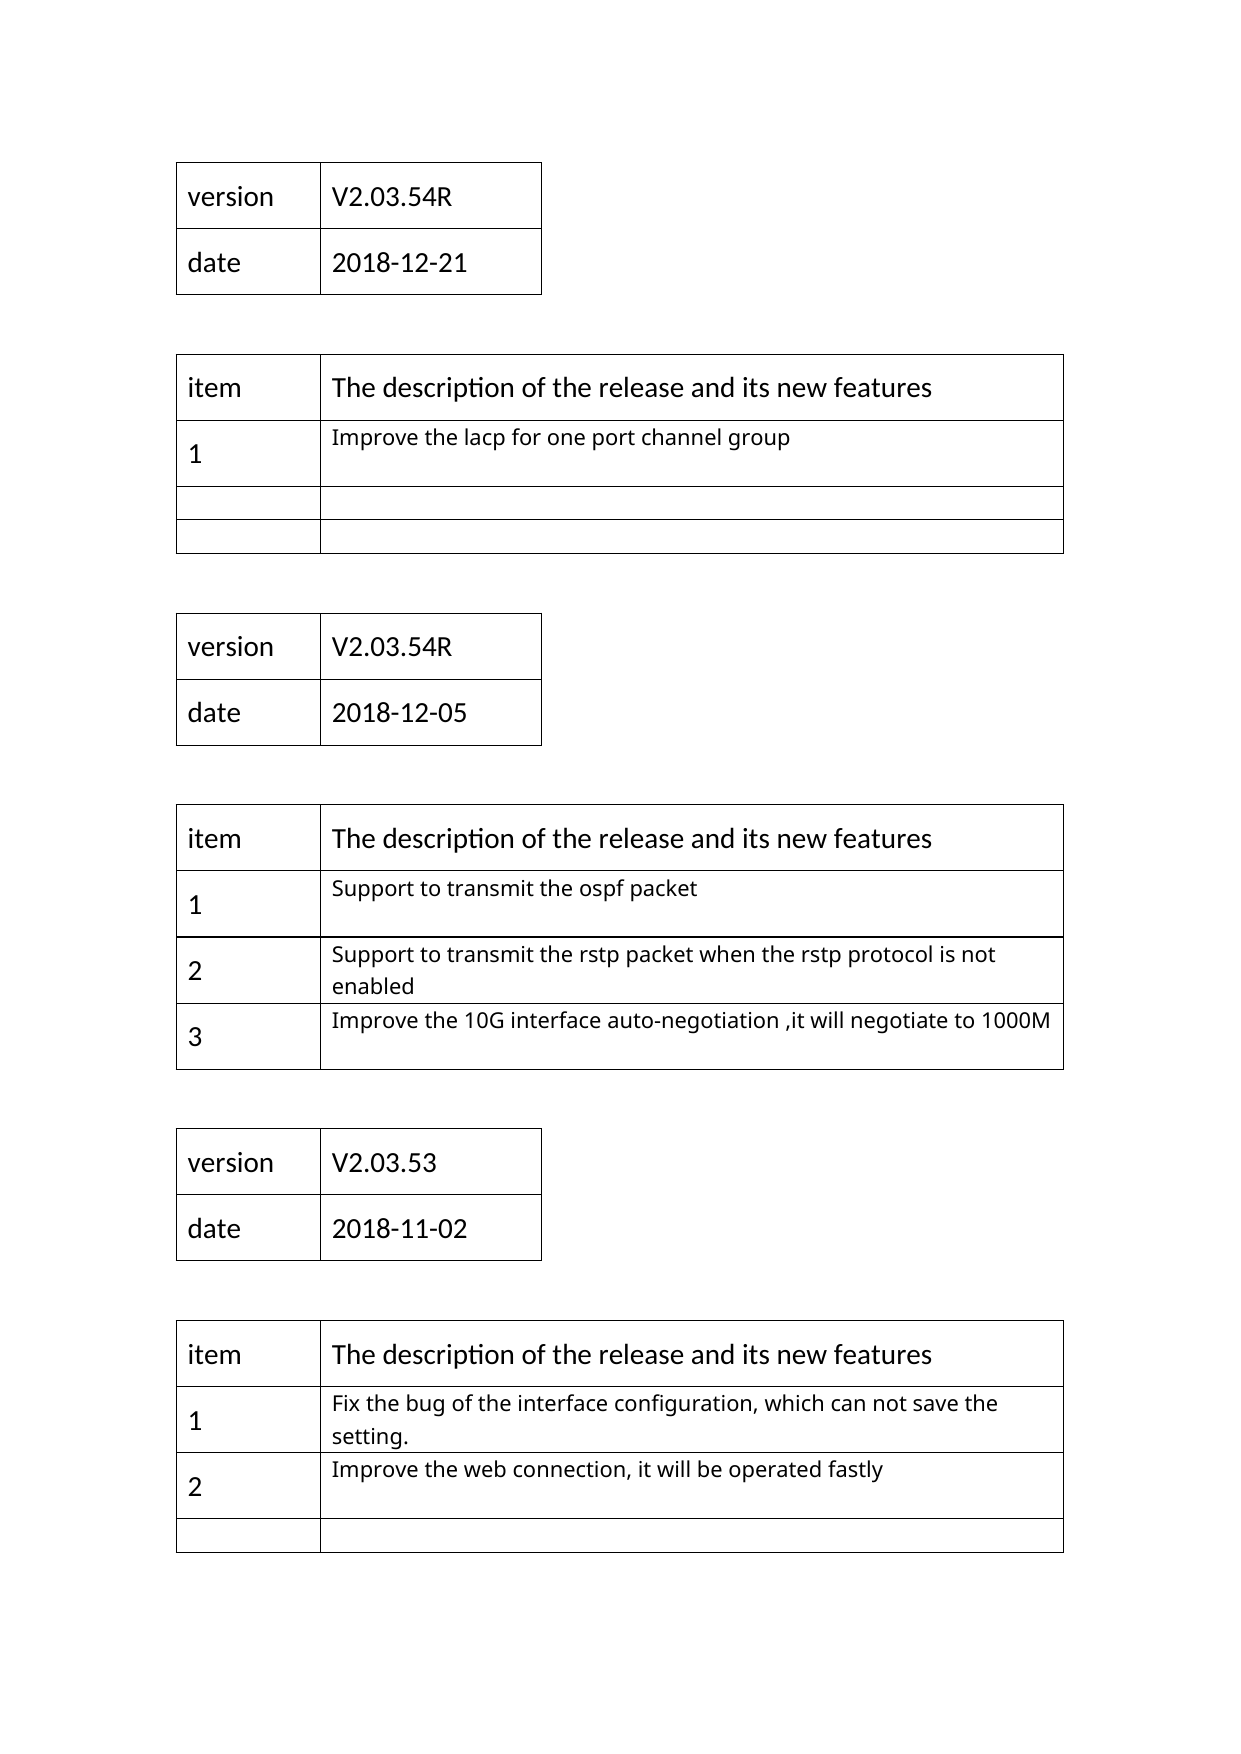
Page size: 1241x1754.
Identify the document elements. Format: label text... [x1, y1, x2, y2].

table_cell date [177, 229, 320, 294]
table_cell 3 [177, 1004, 320, 1068]
table_header V2.03.53 [321, 1129, 541, 1194]
table_header item [177, 355, 320, 420]
table_header item [177, 1321, 320, 1386]
table_cell 2018-11-02 [321, 1195, 541, 1260]
table_header version [177, 1129, 320, 1194]
table_cell [177, 487, 320, 519]
table_cell date [177, 1195, 320, 1260]
table_cell [321, 1519, 1063, 1552]
table_header The description of the release and its new features [321, 805, 1063, 870]
table_cell 2 [177, 1453, 320, 1518]
table_cell 2018-12-05 [321, 680, 541, 745]
table_header item [177, 805, 320, 870]
table_cell [177, 520, 320, 553]
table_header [321, 1321, 1063, 1386]
table_cell Support to transmit the ospf packet [321, 871, 1063, 936]
table_header The description of the release and its new features [321, 355, 1063, 420]
table_cell Improve the lacp for one port channel group [321, 421, 1063, 486]
table_cell 2 [177, 938, 320, 1002]
table_cell 2018-12-21 [321, 229, 541, 294]
table_cell [177, 1519, 320, 1552]
table_cell 1 [177, 1387, 320, 1452]
table_cell Improve the 10G interface auto-negotiation ,it will negotiate to 1000M [321, 1004, 1063, 1068]
table_cell [321, 487, 1063, 519]
table_header version [177, 614, 320, 679]
table_cell date [177, 680, 320, 745]
table_cell Fix the bug of the interface configuration, which can not save the setting. [321, 1387, 1063, 1452]
table_header version [177, 163, 320, 228]
table_cell [321, 520, 1063, 553]
table_cell 1 [177, 871, 320, 936]
table_header V2.03.54R [321, 614, 541, 679]
table_header V2.03.54R [321, 163, 541, 228]
table_cell Support to transmit the rstp packet when the rstp protocol is not enabled [321, 938, 1063, 1002]
table_cell 1 [177, 421, 320, 486]
table_cell Improve the web connection, it will be operated fastly [321, 1453, 1063, 1518]
